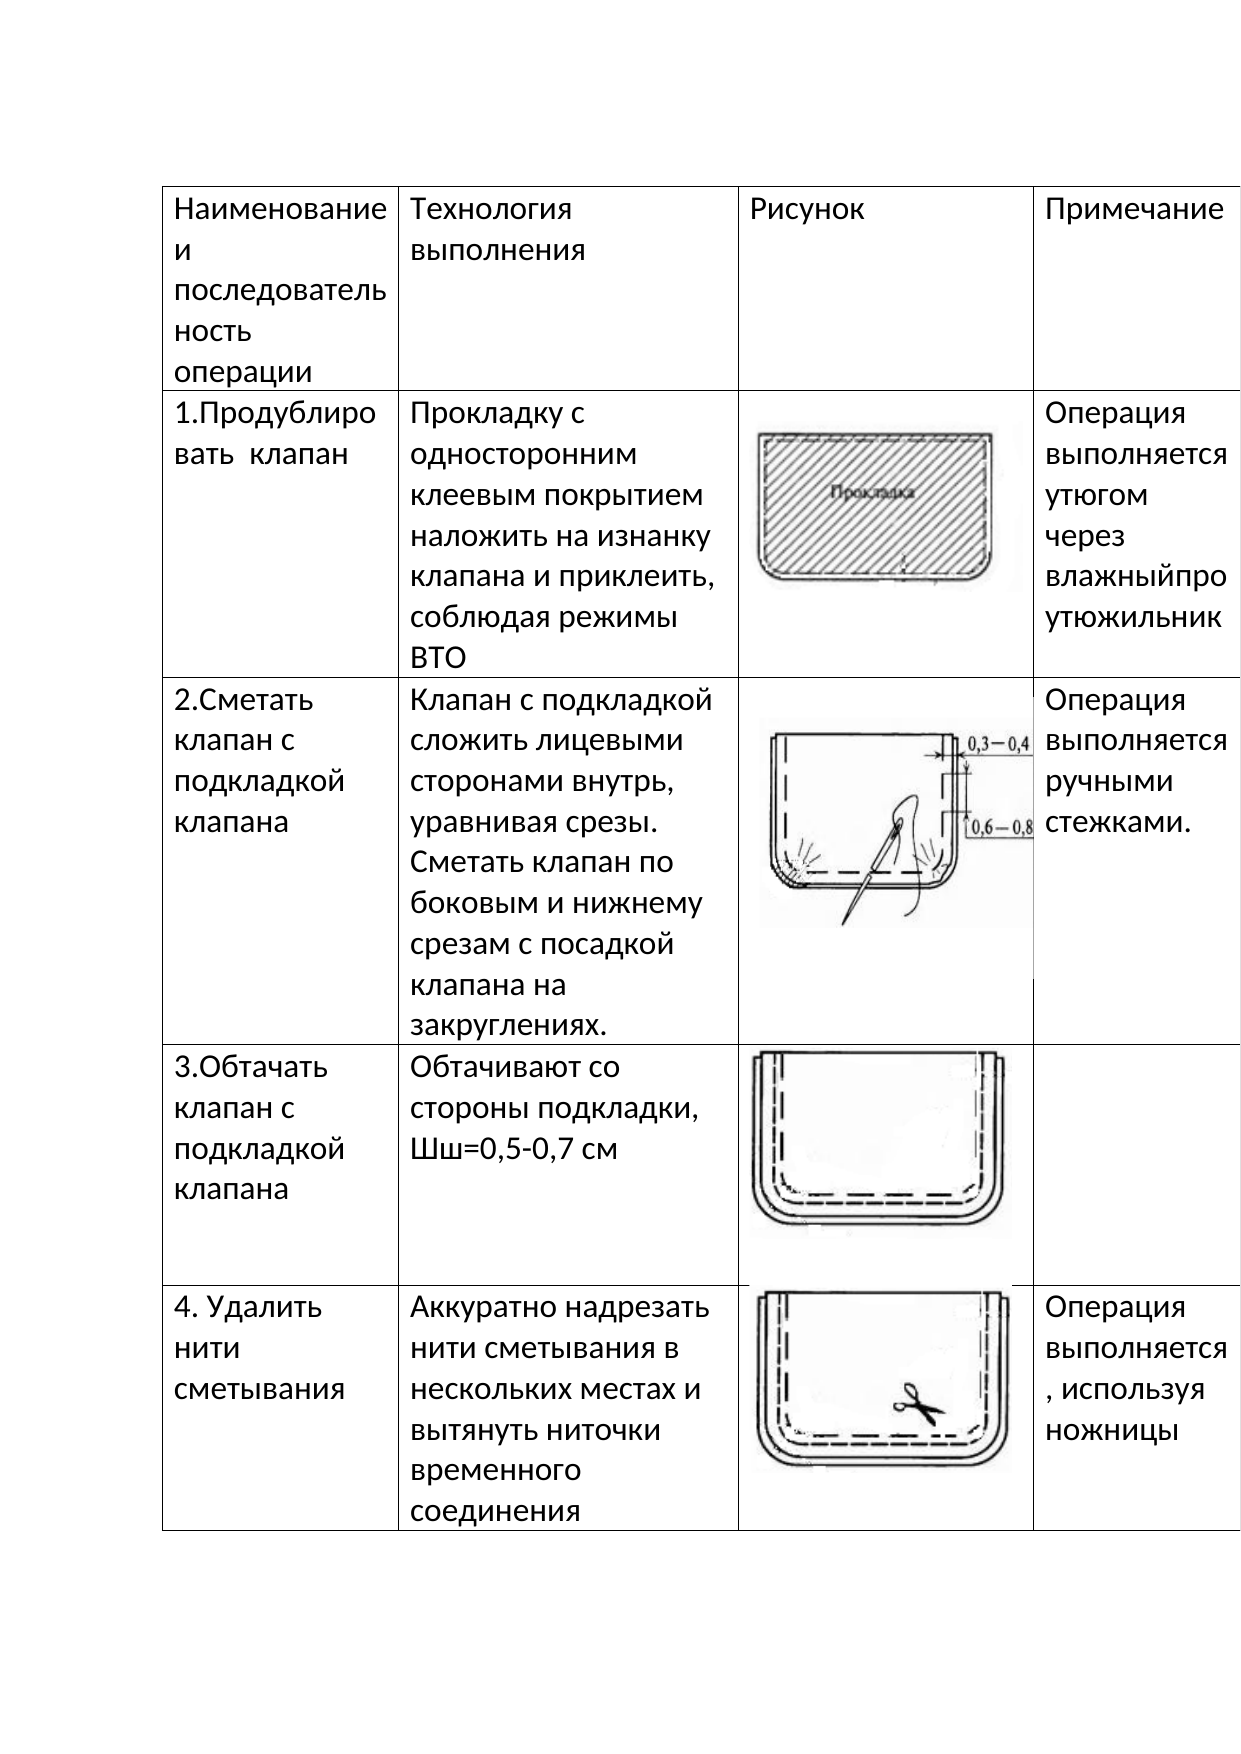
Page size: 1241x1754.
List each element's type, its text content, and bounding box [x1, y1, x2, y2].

picture [749, 421, 1023, 592]
table_cell [1034, 1045, 1240, 1284]
table_header Технология выполнения [399, 187, 738, 390]
table_cell Прокладку с односторонним клеевым покрытием наложить на изнанку клапана и приклеить, соблюдая режимы ВТО [399, 391, 738, 677]
table_cell [739, 1286, 1033, 1530]
table_cell 3.Обтачать клапан с подкладкой клапана [163, 1045, 398, 1284]
table_cell [739, 391, 1033, 677]
table_cell 1.Продублировать клапан [163, 391, 398, 677]
table_cell Обтачивают со стороны подкладки, Шш=0,5-0,7 см [399, 1045, 738, 1284]
picture [749, 1045, 1012, 1239]
table_cell [739, 1045, 1033, 1284]
table_header Наименование и последовательность операции [163, 187, 398, 390]
table_cell 2.Сметать клапан с подкладкой клапана [163, 678, 398, 1044]
table_cell Операция выполняется ручными стежками. [1034, 678, 1240, 1044]
picture [749, 1285, 1012, 1473]
table_cell Аккуратно надрезать нити сметывания в нескольких местах и вытянуть ниточки временного соединения [399, 1286, 738, 1530]
table_cell Операция выполняется утюгом через влажныйпроутюжильник [1034, 391, 1240, 677]
table_header Примечание [1034, 187, 1240, 390]
table_cell Клапан с подкладкой сложить лицевыми сторонами внутрь, уравнивая срезы. Сметать клапан по боковым и нижнему срезам с посадкой клапана на закруглениях. [399, 678, 738, 1044]
table_cell [739, 678, 1033, 1044]
table_header Рисунок [739, 187, 1033, 390]
table_cell 4. Удалить нити сметывания [163, 1286, 398, 1530]
picture [749, 697, 1034, 979]
table_cell Операция выполняется, используя ножницы [1034, 1286, 1240, 1530]
